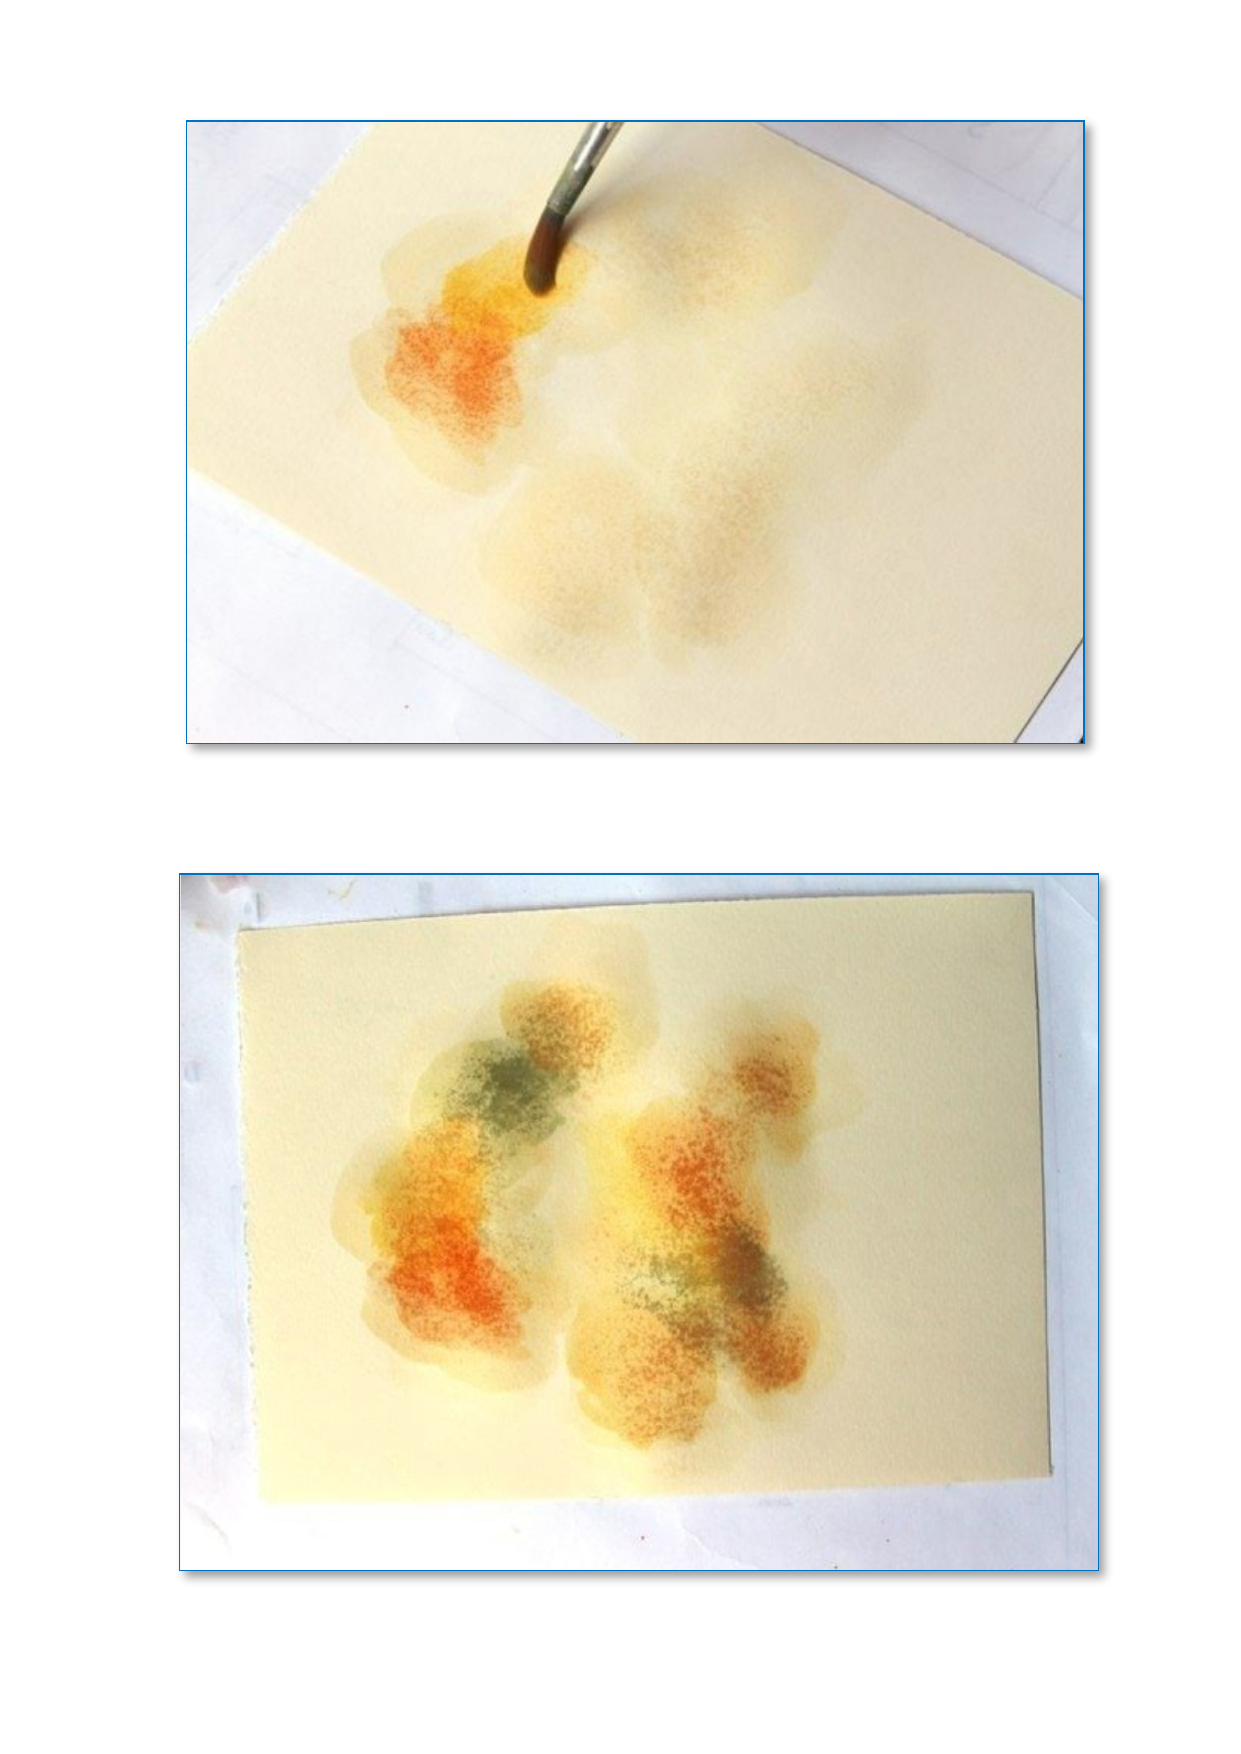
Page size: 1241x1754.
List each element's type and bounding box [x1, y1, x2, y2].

picture [182, 875, 1098, 1570]
picture [187, 122, 1083, 743]
